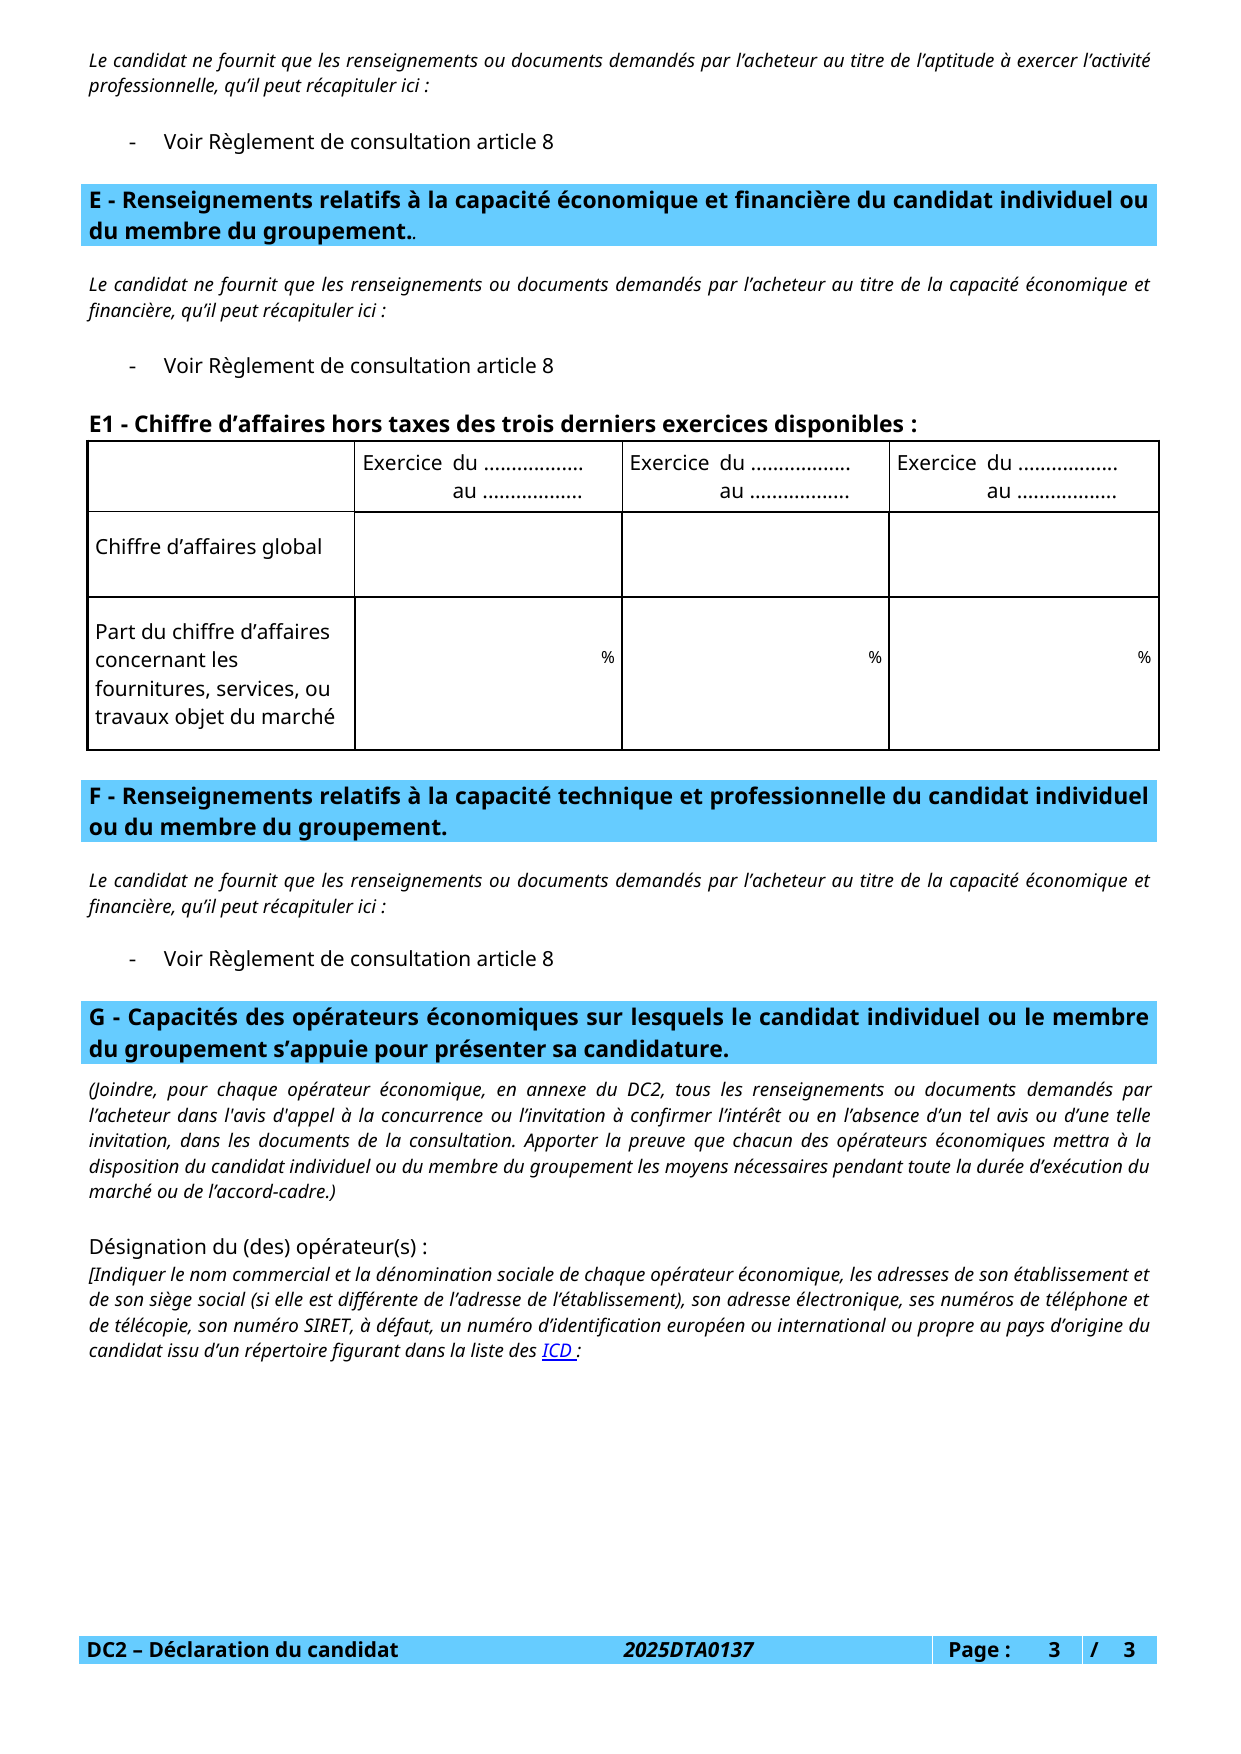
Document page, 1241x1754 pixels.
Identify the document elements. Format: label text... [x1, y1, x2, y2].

table_cell [890, 513, 1158, 596]
list Voir Règlement de consultation article 8 [126, 351, 1152, 380]
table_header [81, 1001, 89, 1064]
table_cell Chiffre d’affaires global [89, 512, 354, 596]
text Le candidat ne fournit que les renseignements ou documents demandés par l’acheteur au titre de la capacité économique et financière, qu’il peut récapituler ici : [89, 868, 1152, 919]
text Le candidat ne fournit que les renseignements ou documents demandés par l’acheteur au titre de l’aptitude à exercer l’activité professionnelle, qu’il peut récapituler ici : [89, 47, 1152, 98]
text (Joindre, pour chaque opérateur économique, en annexe du DC2, tous les renseignements ou documents demandés par l’acheteur dans l'avis d'appel à la concurrence ou l’invitation à confirmer l’intérêt ou en l’absence d’un tel avis ou d’une telle invitation, dans les documents de la consultation. Apporter la preuve que chacun des opérateurs économiques mettra à la disposition du candidat individuel ou du membre du groupement les moyens nécessaires pendant toute la durée d’exécution du marché ou de l’accord-cadre.) [89, 1076, 1152, 1204]
table_header G - Capacités des opérateurs économiques sur lesquels le candidat individuel ou le membre du groupement s’appuie pour présenter sa candidature. [730, 1001, 1157, 1064]
table_cell % [890, 598, 1158, 749]
list Voir Règlement de consultation article 8 [126, 127, 1152, 155]
list Voir Règlement de consultation article 8 [126, 944, 1152, 973]
table_header [89, 442, 354, 511]
text [Indiquer le nom commercial et la dénomination sociale de chaque opérateur économique, les adresses de son établissement et de son siège social (si elle est différente de l’adresse de l’établissement), son adresse électronique, ses numéros de téléphone et de télécopie, son numéro SIRET, à défaut, un numéro d’identification européen ou international ou propre au pays d’origine du candidat issu d’un répertoire figurant dans la liste des ICD : [89, 1261, 1152, 1363]
table_cell [355, 513, 621, 596]
table_header Exercice du .................. au .................. [623, 442, 889, 511]
text E1 - Chiffre d’affaires hors taxes des trois derniers exercices disponibles : [89, 408, 1152, 439]
text Désignation du (des) opérateur(s) : [89, 1232, 1152, 1261]
table_cell % [356, 598, 621, 749]
table_header Exercice du .................. au .................. [890, 442, 1158, 511]
table_cell % [623, 598, 888, 749]
table_cell Part du chiffre d’affaires concernant les fournitures, services, ou travaux objet du marché [89, 598, 354, 749]
table_cell [623, 513, 888, 596]
table_header Exercice du .................. au .................. [355, 442, 622, 511]
table_header F - Renseignements relatifs à la capacité technique et professionnelle du candidat individuel ou du membre du groupement. [81, 780, 1157, 842]
text Le candidat ne fournit que les renseignements ou documents demandés par l’acheteur au titre de la capacité économique et financière, qu’il peut récapituler ici : [89, 272, 1152, 323]
table_header E - Renseignements relatifs à la capacité économique et financière du candidat individuel ou du membre du groupement.. [81, 184, 1157, 246]
